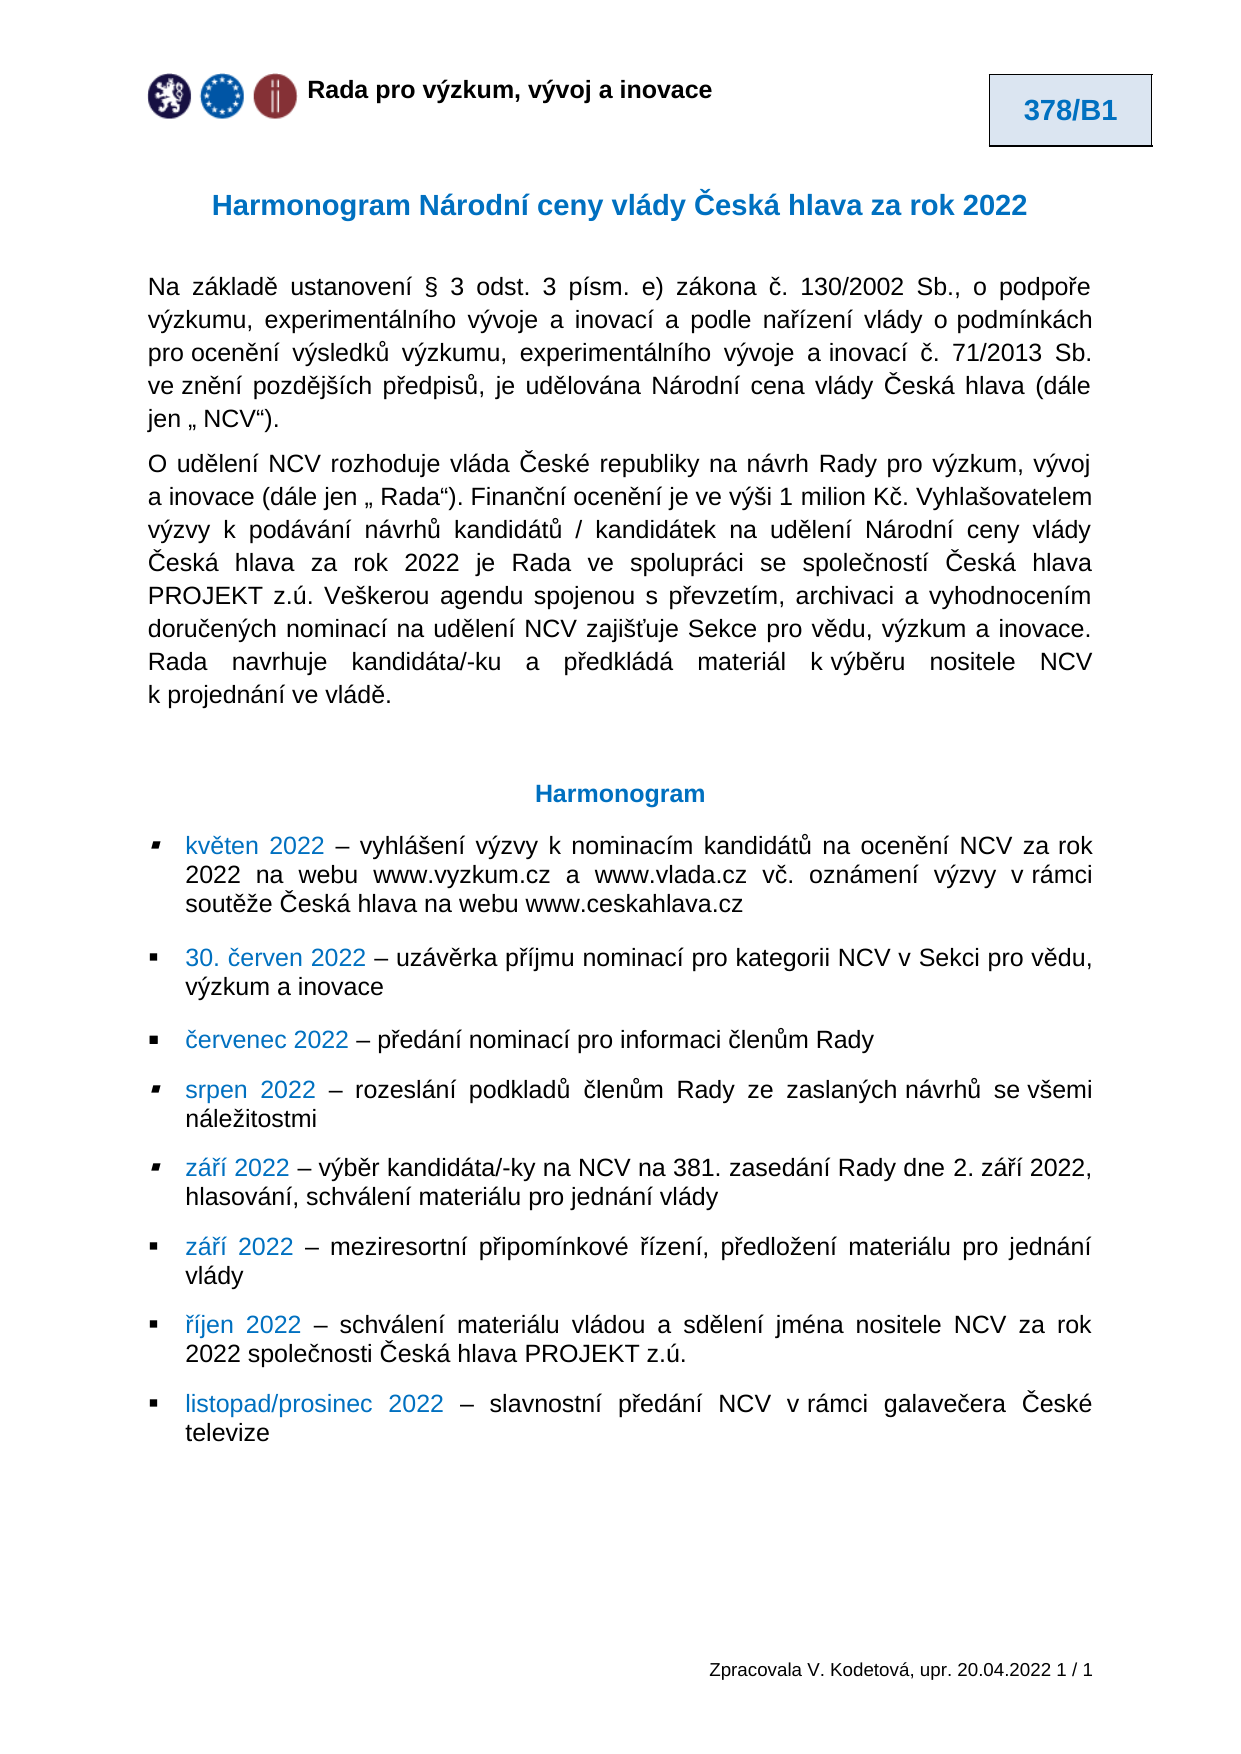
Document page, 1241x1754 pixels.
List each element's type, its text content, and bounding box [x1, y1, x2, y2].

list květen 2022 – vyhlášení výzvy k nominacím kandidátů na ocenění NCV za rok 2022 na webu www.vyzkum.cz a www.vlada.cz vč. oznámení výzvy v rámci soutěže Česká hlava na webu www.ceskahlava.cz [148, 831, 1093, 918]
text Harmonogram Národní ceny vlády Česká hlava za rok 2022 [148, 188, 1093, 222]
list červenec 2022 – předání nominací pro informaci členům Rady [148, 1025, 1093, 1054]
list září 2022 – meziresortní připomínkové řízení, předložení materiálu pro jednání vlády [148, 1232, 1093, 1289]
list září 2022 – výběr kandidáta/-ky na NCV na 381. zasedání Rady dne 2. září 2022, hlasování, schválení materiálu pro jednání vlády [148, 1153, 1093, 1211]
text Na základě ustanovení § 3 odst. 3 písm. e) zákona č. 130/2002 Sb., o podpoře výzkumu, experimentálního vývoje a inovací a podle nařízení vlády o podmínkách pro ocenění výsledků výzkumu, experimentálního vývoje a inovací č. 71/2013 Sb. ve znění pozdějších předpisů, je udělována Národní cena vlády Česká hlava (dále jen „ NCV“). [148, 272, 1093, 432]
list 30. červen 2022 – uzávěrka příjmu nominací pro kategorii NCV v Sekci pro vědu, výzkum a inovace [148, 943, 1093, 1000]
text Harmonogram [148, 778, 1093, 807]
list listopad/prosinec 2022 – slavnostní předání NCV v rámci galavečera České televize [148, 1389, 1093, 1446]
picture [147, 73, 298, 120]
list srpen 2022 – rozeslání podkladů členům Rady ze zaslaných návrhů se všemi náležitostmi [148, 1075, 1093, 1132]
list říjen 2022 – schválení materiálu vládou a sdělení jména nositele NCV za rok 2022 společnosti Česká hlava PROJEKT z.ú. [148, 1310, 1093, 1368]
text O udělení NCV rozhoduje vláda České republiky na návrh Rady pro výzkum, vývoj a inovace (dále jen „ Rada“). Finanční ocenění je ve výši 1 milion Kč. Vyhlašovatelem výzvy k podávání návrhů kandidátů / kandidátek na udělení Národní ceny vlády Česká hlava za rok 2022 je Rada ve spolupráci se společností Česká hlava PROJEKT z.ú. Veškerou agendu spojenou s převzetím, archivaci a vyhodnocením doručených nominací na udělení NCV zajišťuje Sekce pro vědu, výzkum a inovace. Rada navrhuje kandidáta/-ku a předkládá materiál k výběru nositele NCV k projednání ve vládě. [148, 449, 1093, 709]
